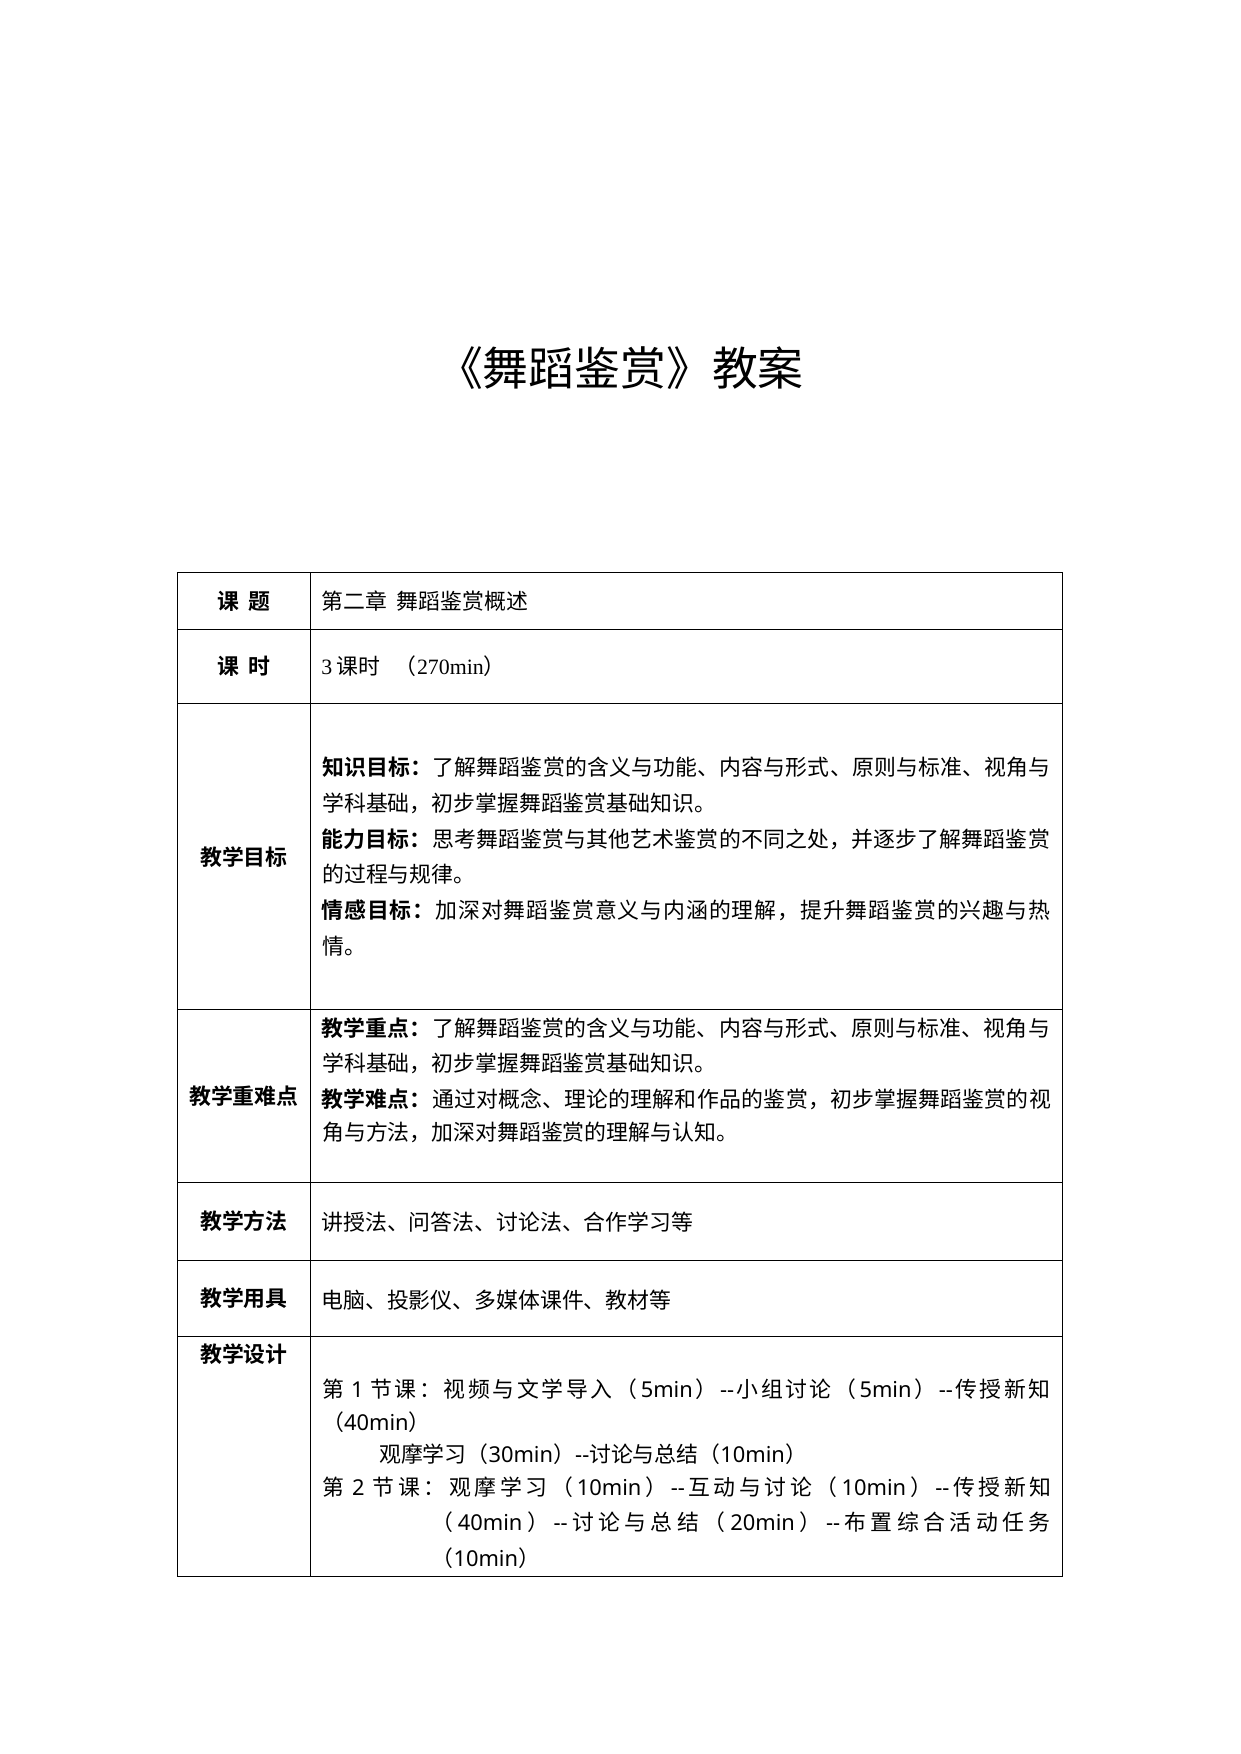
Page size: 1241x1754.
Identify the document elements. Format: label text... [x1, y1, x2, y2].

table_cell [311, 1337, 1062, 1576]
text 《舞蹈鉴赏》教案 [187, 317, 1053, 414]
table_cell 教学目标 [178, 704, 310, 1009]
table_cell 教学用具 [178, 1261, 310, 1336]
table_cell 课 时 [178, 630, 310, 703]
table_header 第二章 舞蹈鉴赏概述 [311, 573, 1062, 629]
table_cell 3课时 （270min） [311, 630, 1062, 703]
table_cell 讲授法、问答法、讨论法、合作学习等 [311, 1183, 1062, 1260]
table_cell 教学设计 [178, 1337, 310, 1576]
table_cell 电脑、投影仪、多媒体课件、教材等 [311, 1261, 1062, 1336]
table_cell 教学方法 [178, 1183, 310, 1260]
table_header 课 题 [178, 573, 310, 629]
table_cell 知识目标：了解舞蹈鉴赏的含义与功能、内容与形式、原则与标准、视角与学科基础，初步掌握舞蹈鉴赏基础知识。 能力目标：思考舞蹈鉴赏与其他艺术鉴赏的不同之处，并逐步了解舞蹈鉴赏的过程与规律。 情感目标：加深对舞蹈鉴赏意义与内涵的理解，提升舞蹈鉴赏的兴趣与热情。 [311, 704, 1062, 1009]
table_cell 教学重难点 [178, 1010, 310, 1182]
table_cell 教学重点：了解舞蹈鉴赏的含义与功能、内容与形式、原则与标准、视角与学科基础，初步掌握舞蹈鉴赏基础知识。 教学难点：通过对概念、理论的理解和作品的鉴赏，初步掌握舞蹈鉴赏的视角与方法，加深对舞蹈鉴赏的理解与认知。 [311, 1010, 1062, 1182]
